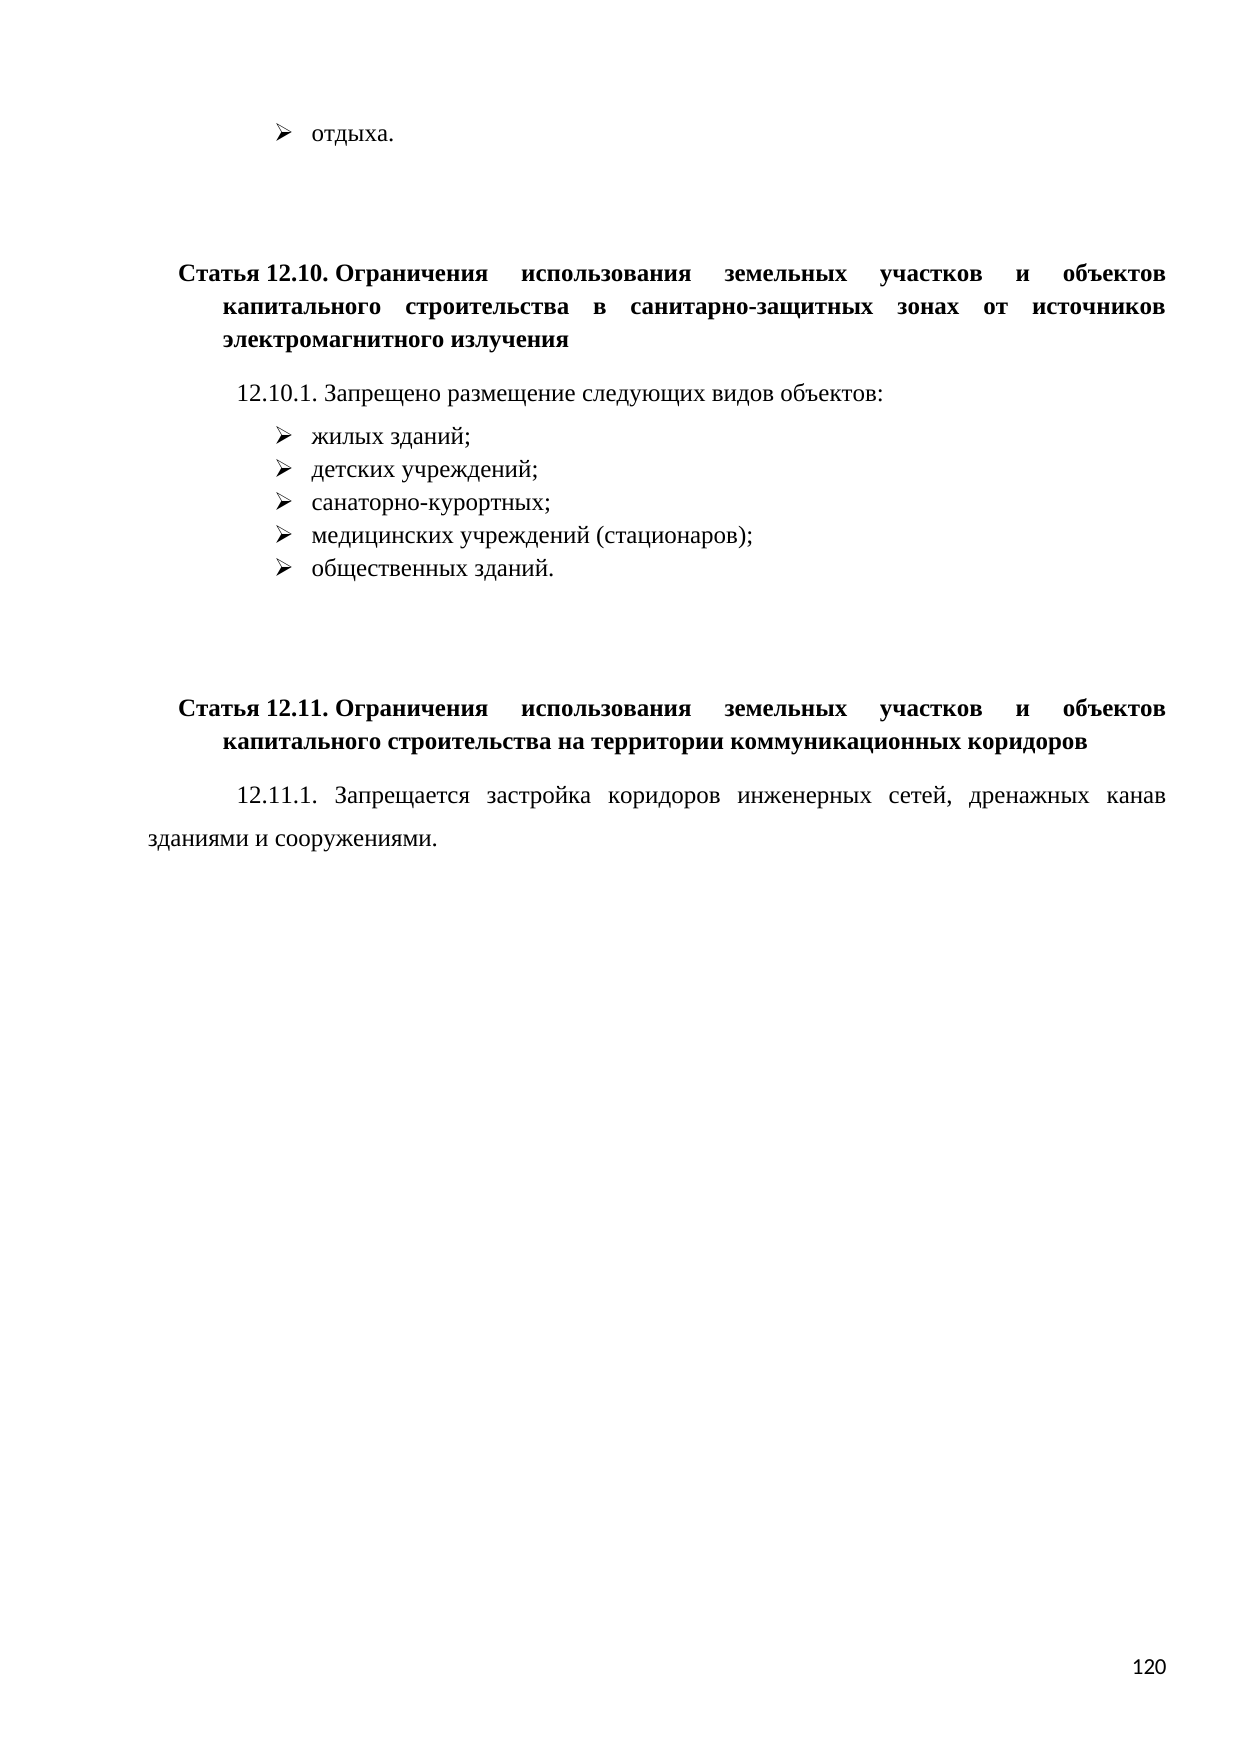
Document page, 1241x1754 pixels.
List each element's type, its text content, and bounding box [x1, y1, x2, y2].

text 12.10.1. Запрещено размещение следующих видов объектов: [148, 378, 1167, 407]
list детских учреждений; [274, 454, 1167, 483]
text 12.11.1. Запрещается застройка коридоров инженерных сетей, дренажных канав зданиями и сооружениями. [148, 780, 1167, 852]
list Ограничения использования земельных участков и объектов капитального строительства на территории коммуникационных коридоров [178, 693, 1167, 755]
list общественных зданий. [274, 553, 1167, 582]
list санаторно-курортных; [274, 487, 1167, 516]
list отдыха. [274, 118, 1167, 147]
list Ограничения использования земельных участков и объектов капитального строительства в санитарно-защитных зонах от источников электромагнитного излучения [178, 258, 1167, 353]
list медицинских учреждений (стационаров); [274, 520, 1167, 549]
list жилых зданий; [274, 421, 1167, 450]
